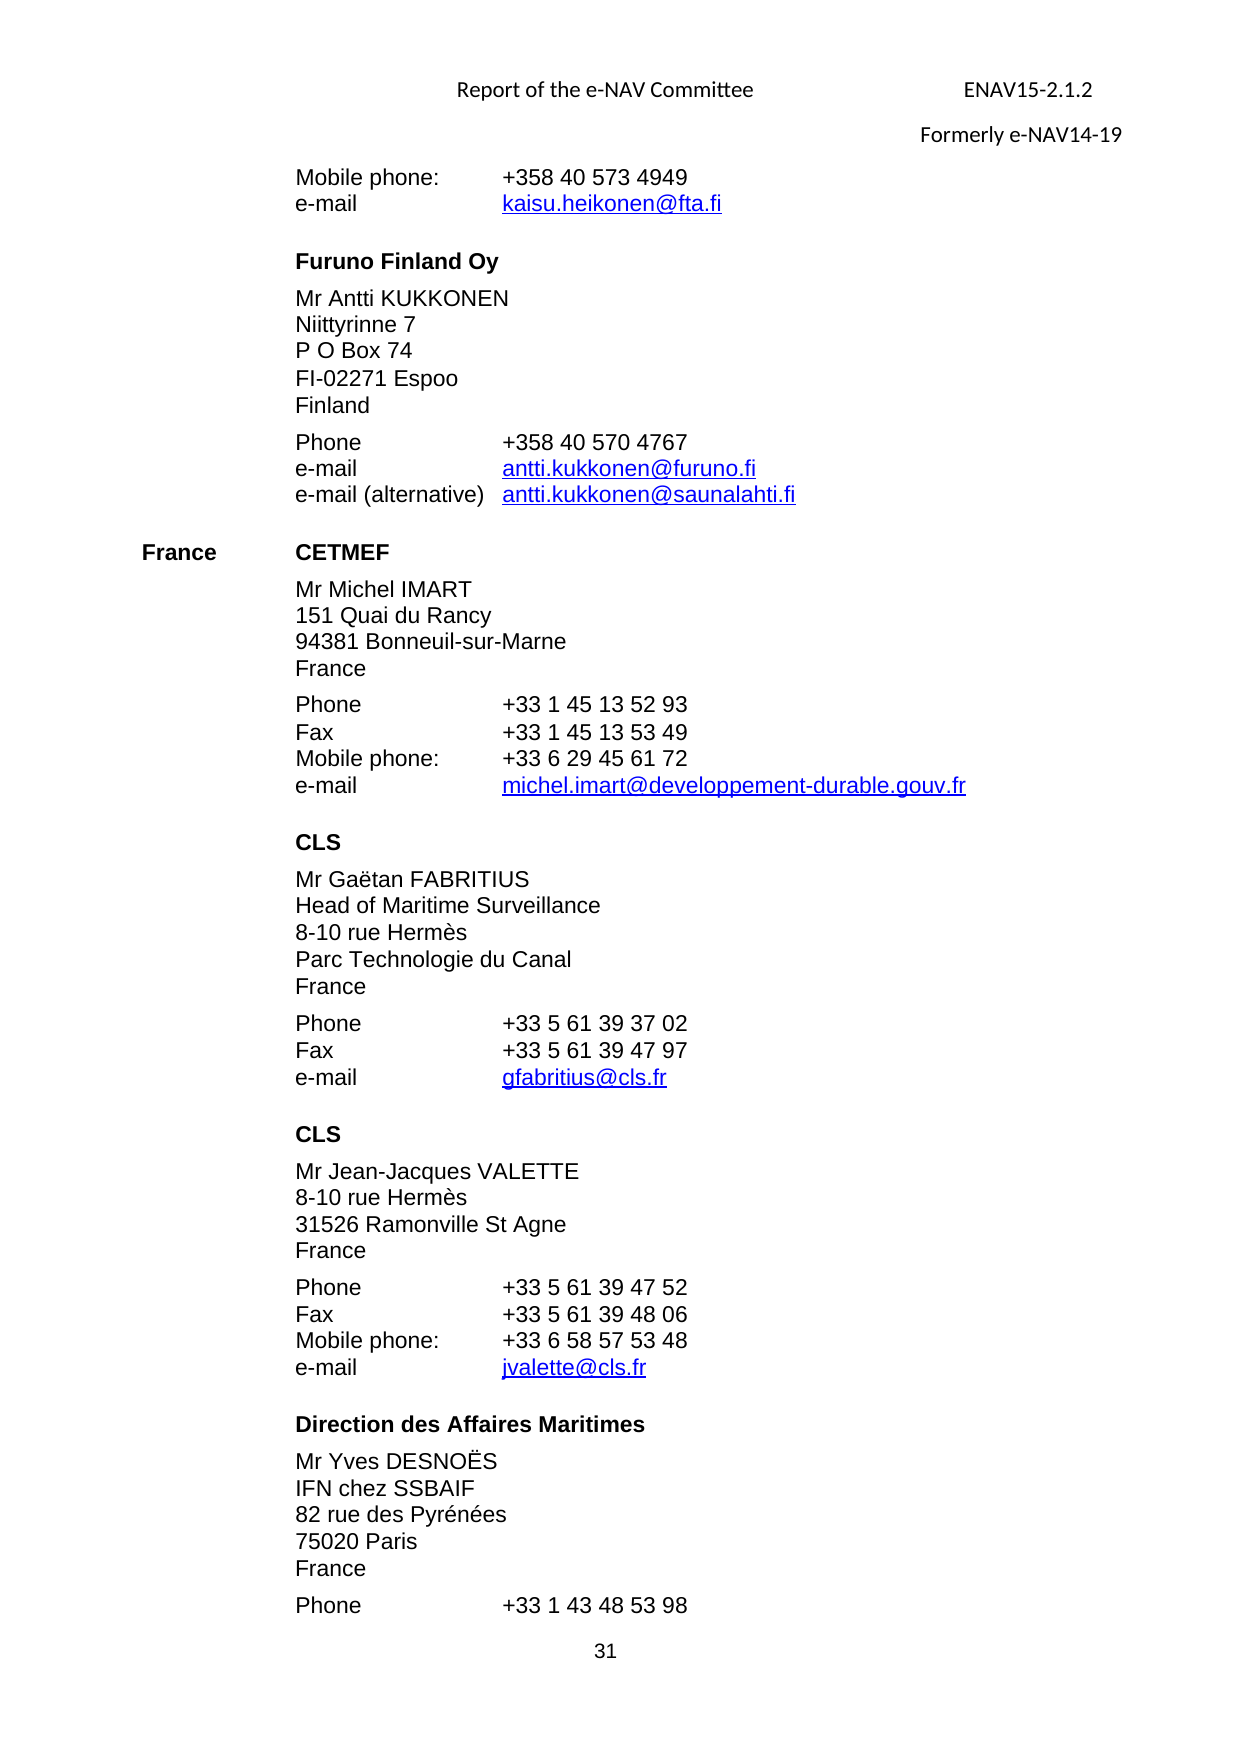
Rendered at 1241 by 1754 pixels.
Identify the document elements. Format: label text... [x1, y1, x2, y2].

text Finland [118, 392, 1122, 418]
text Head of Maritime Surveillance [118, 892, 1122, 919]
text Mr Antti KUKKONEN [118, 285, 1122, 311]
text Niittyrinne 7 [118, 311, 1122, 337]
text France [118, 1555, 1122, 1581]
text Mr Yves DESNOËS [118, 1448, 1122, 1474]
text CLS [118, 829, 1122, 856]
text e-mail jvalette@cls.fr [118, 1354, 1122, 1380]
text 75020 Paris [118, 1528, 1122, 1554]
text 151 Quai du Rancy [118, 602, 1122, 628]
text 8-10 rue Hermès [118, 1184, 1122, 1211]
text Mobile phone: +358 40 573 4949 [118, 164, 1122, 190]
text 8-10 rue Hermès [118, 919, 1122, 945]
text Direction des Affaires Maritimes [118, 1411, 1122, 1438]
text 82 rue des Pyrénées [118, 1501, 1122, 1527]
text CLS [118, 1121, 1122, 1147]
text Phone +33 5 61 39 37 02 [118, 1010, 1122, 1036]
text e-mail antti.kukkonen@furuno.fi [118, 455, 1122, 481]
text 94381 Bonneuil-sur-Marne [118, 628, 1122, 655]
text Fax +33 5 61 39 47 97 [118, 1037, 1122, 1063]
text Fax +33 5 61 39 48 06 [118, 1301, 1122, 1327]
text Phone +358 40 570 4767 [118, 428, 1122, 455]
text IFN chez SSBAIF [118, 1474, 1122, 1501]
text Mr Gaëtan FABRITIUS [118, 866, 1122, 892]
text Mr Jean-Jacques VALETTE [118, 1158, 1122, 1184]
text Mobile phone: +33 6 29 45 61 72 [118, 745, 1122, 772]
text Fax +33 1 45 13 53 49 [118, 719, 1122, 745]
text P O Box 74 [118, 337, 1122, 364]
text France [118, 973, 1122, 999]
text Parc Technologie du Canal [118, 946, 1122, 972]
text France [118, 1237, 1122, 1263]
text 31526 Ramonville St Agne [118, 1211, 1122, 1237]
text Phone +33 1 43 48 53 98 [118, 1592, 1122, 1618]
text e-mail (alternative) antti.kukkonen@saunalahti.fi [118, 481, 1122, 508]
text France [118, 655, 1122, 681]
text Mobile phone: +33 6 58 57 53 48 [118, 1327, 1122, 1354]
text Phone +33 5 61 39 47 52 [118, 1274, 1122, 1300]
text FI-02271 Espoo [118, 364, 1122, 391]
text France CETMEF [118, 539, 1122, 565]
text Mr Michel IMART [118, 576, 1122, 602]
text Phone +33 1 45 13 52 93 [118, 691, 1122, 718]
text e-mail gfabritius@cls.fr [118, 1063, 1122, 1090]
text Furuno Finland Oy [118, 248, 1122, 274]
text e-mail michel.imart@developpement-durable.gouv.fr [118, 772, 1122, 798]
text e-mail kaisu.heikonen@fta.fi [118, 190, 1122, 217]
